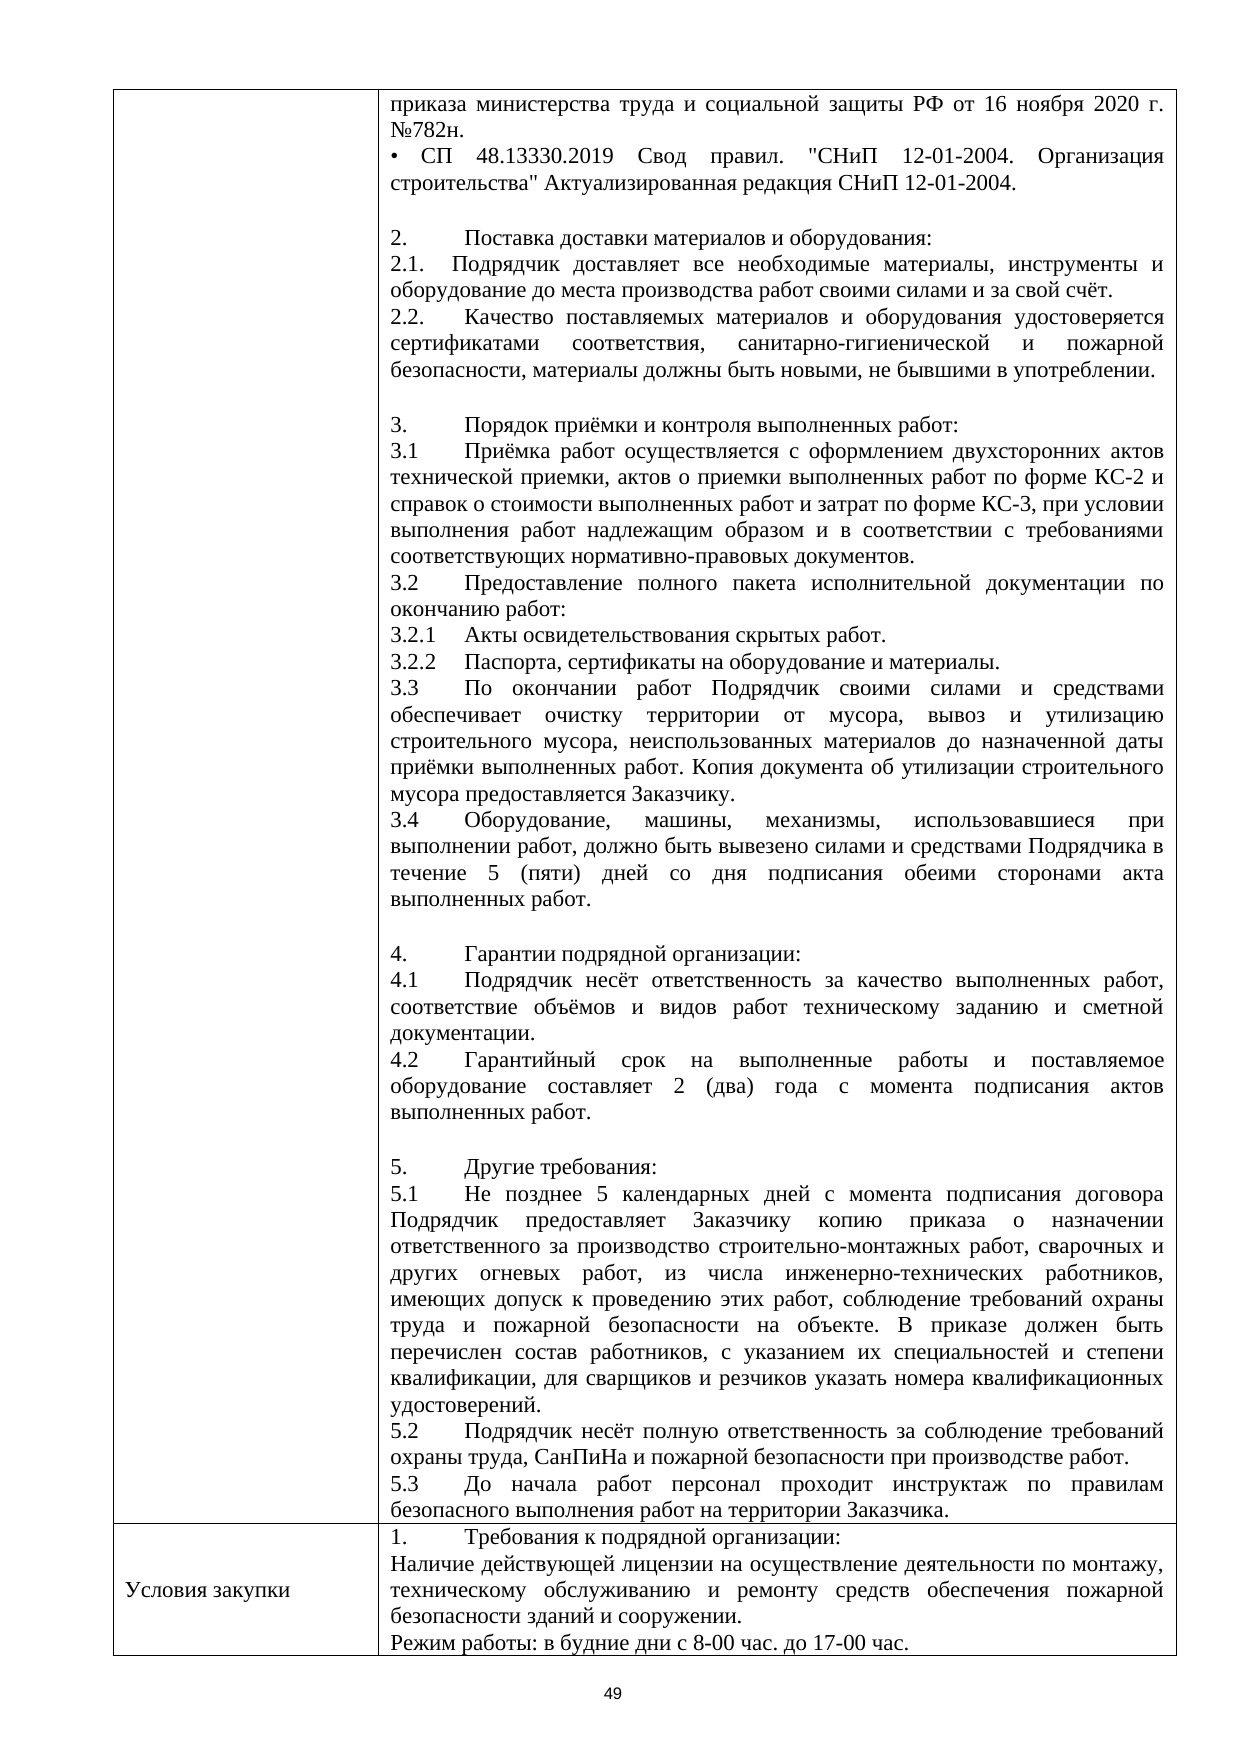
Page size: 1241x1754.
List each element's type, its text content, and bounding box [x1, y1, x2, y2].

table_cell Условия закупки [114, 1524, 378, 1655]
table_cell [379, 90, 1176, 1522]
table_cell 1. Требования к подрядной организации: Наличие действующей лицензии на осуществление деятельности по монтажу, техническому обслуживанию и ремонту средств обеспечения пожарной безопасности зданий и сооружении. Режим работы: в будние дни с 8-00 час. до 17-00 час. [379, 1524, 1176, 1655]
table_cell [114, 90, 378, 1522]
